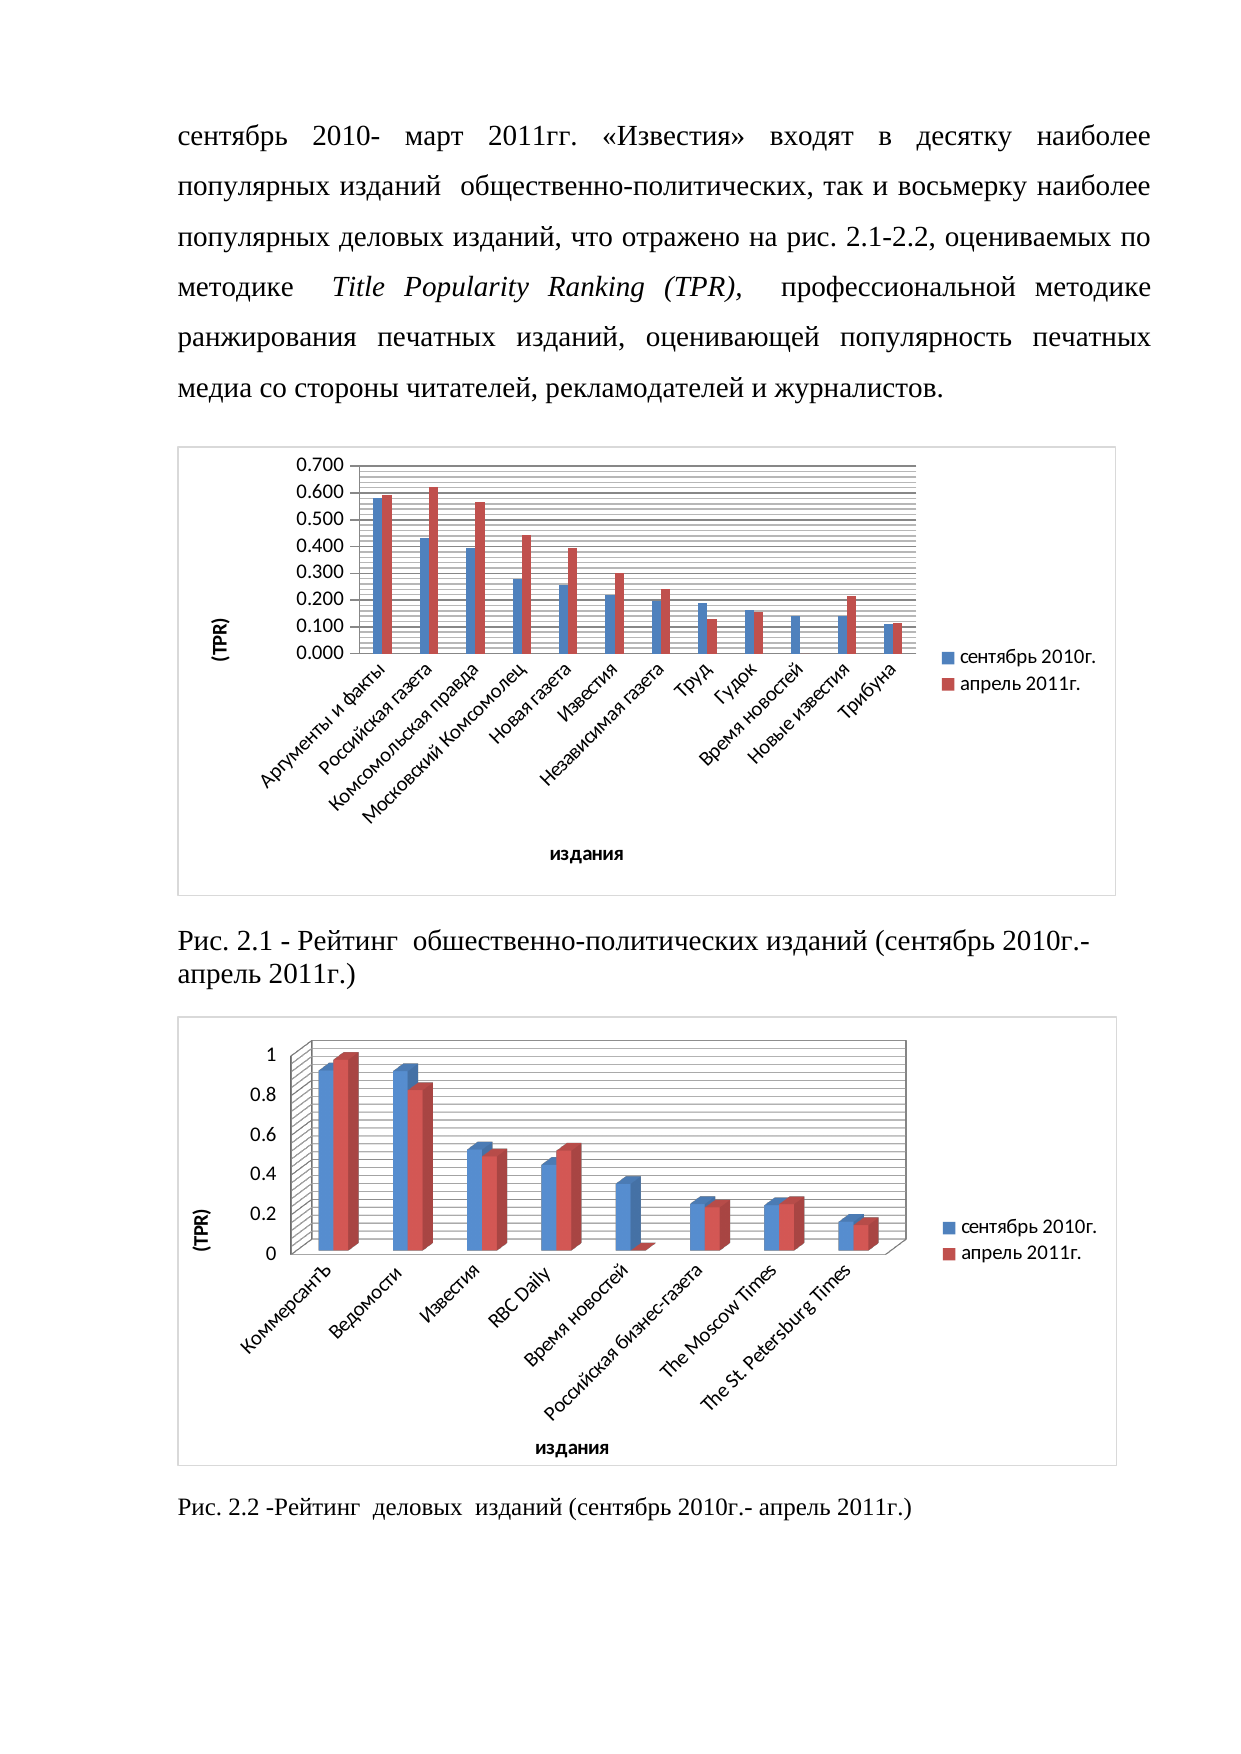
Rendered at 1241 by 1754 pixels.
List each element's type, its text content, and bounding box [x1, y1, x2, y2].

text Рис. 2.1 - Рейтинг обшественно-политических изданий (сентябрь 2010г.- апрель 2011г.) [177, 923, 1152, 990]
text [177, 118, 1152, 403]
text Рис. 2.2 -Рейтинг деловых изданий (сентябрь 2010г.- апрель 2011г.) [177, 1492, 1152, 1521]
